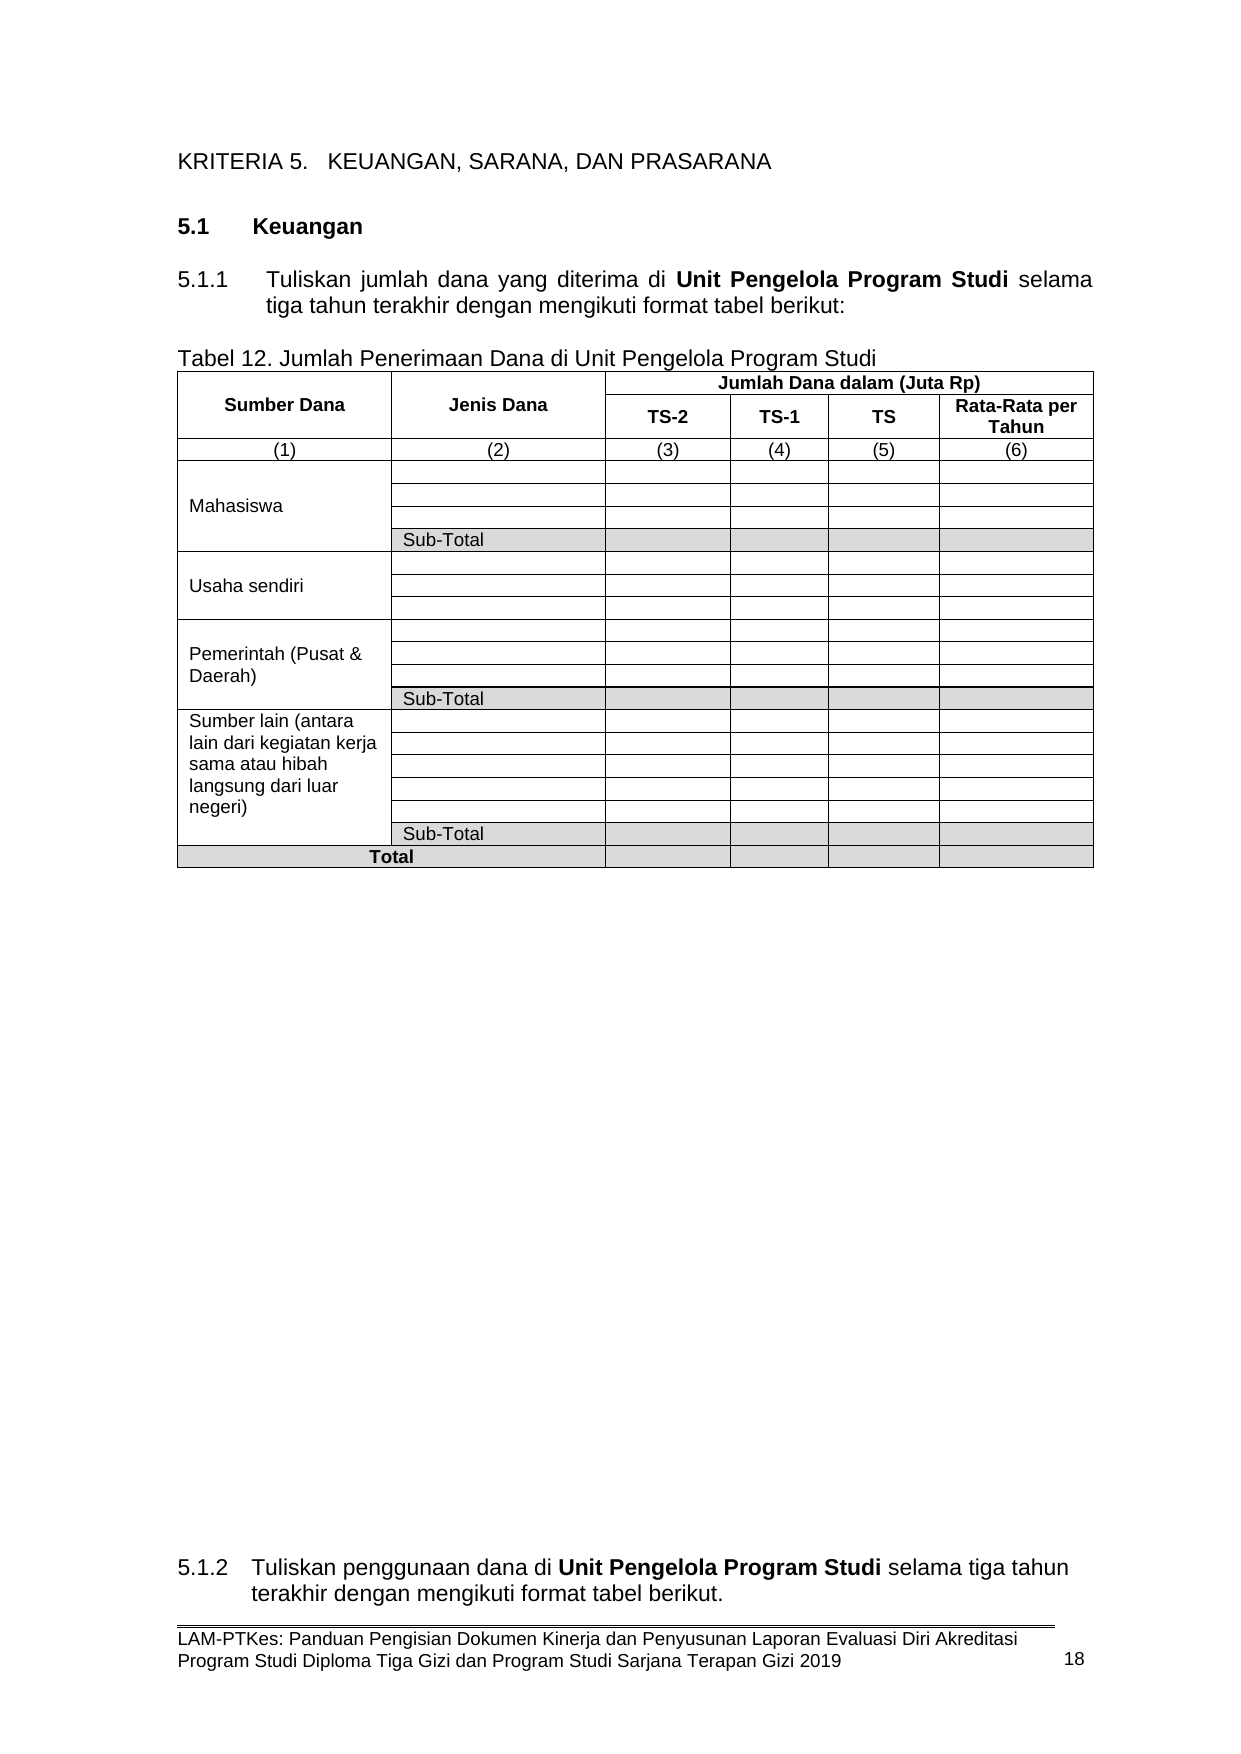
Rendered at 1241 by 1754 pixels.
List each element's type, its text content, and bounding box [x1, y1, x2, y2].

text 5.1.2 Tuliskan penggunaan dana di Unit Pengelola Program Studi selama tiga tahun terakhir dengan mengikuti format tabel berikut. [177, 1553, 1092, 1606]
table_cell [392, 597, 605, 619]
table_cell [940, 755, 1093, 777]
table_cell Sub-Total [392, 529, 605, 551]
table_header Jumlah Dana dalam (Juta Rp) [606, 372, 1093, 394]
table_cell [392, 642, 605, 664]
table_cell [731, 710, 828, 732]
table_cell [731, 688, 828, 709]
table_cell [731, 507, 828, 528]
table_cell [829, 665, 939, 686]
table_cell Sub-Total [392, 823, 605, 845]
table_cell [731, 846, 828, 867]
table_cell [606, 620, 730, 641]
table_cell [392, 552, 605, 573]
table_cell [606, 665, 730, 686]
table_cell [829, 461, 939, 483]
table_cell [606, 688, 730, 709]
table_cell [829, 620, 939, 641]
table_cell [829, 846, 939, 867]
table_cell [606, 823, 730, 845]
table_cell [829, 597, 939, 619]
table_cell [606, 507, 730, 528]
table_cell [940, 846, 1093, 867]
table_cell Usaha sendiri [178, 552, 391, 619]
table_cell (1) [178, 439, 391, 460]
table_cell Rata-Rata per Tahun [940, 395, 1093, 438]
table_cell [940, 484, 1093, 506]
table_cell [392, 461, 605, 483]
table_cell [940, 665, 1093, 686]
table_cell TS-2 [606, 395, 730, 438]
table_cell [606, 597, 730, 619]
table_cell [606, 778, 730, 799]
table_cell [940, 529, 1093, 551]
table_cell [606, 552, 730, 573]
table_cell [829, 484, 939, 506]
subtitle KRITERIA 5. KEUANGAN, SARANA, DAN PRASARANA [177, 148, 1092, 174]
table_cell [731, 552, 828, 573]
table_cell [731, 461, 828, 483]
table_cell Sumber lain (antara lain dari kegiatan kerja sama atau hibah langsung dari luar negeri) [178, 710, 391, 845]
table_cell [829, 642, 939, 664]
table_cell (2) [392, 439, 605, 460]
table_cell (6) [940, 439, 1093, 460]
table_cell Pemerintah (Pusat & Daerah) [178, 620, 391, 709]
table_cell [829, 778, 939, 799]
table_cell [392, 620, 605, 641]
table_cell [829, 710, 939, 732]
table_cell [606, 710, 730, 732]
table_cell [606, 529, 730, 551]
table_cell [940, 575, 1093, 596]
text 5.1.1 Tuliskan jumlah dana yang diterima di Unit Pengelola Program Studi selama tiga tahun terakhir dengan mengikuti format tabel berikut: [177, 266, 1092, 318]
table_cell [392, 484, 605, 506]
table_cell [606, 575, 730, 596]
table_cell Sub-Total [392, 688, 605, 709]
table_cell [940, 507, 1093, 528]
table_cell [829, 733, 939, 754]
table_cell [829, 552, 939, 573]
table_cell [940, 461, 1093, 483]
table_cell [731, 778, 828, 799]
text 5.1 Keuangan [177, 213, 1092, 239]
table_header Jenis Dana [392, 372, 605, 438]
table_cell [392, 755, 605, 777]
table_cell [940, 710, 1093, 732]
text Tabel 12. Jumlah Penerimaan Dana di Unit Pengelola Program Studi [177, 345, 1092, 371]
table_cell [731, 755, 828, 777]
table_cell (4) [731, 439, 828, 460]
table_cell [940, 642, 1093, 664]
table_cell [731, 597, 828, 619]
table_cell [606, 846, 730, 867]
table_cell [392, 665, 605, 686]
table_cell [606, 484, 730, 506]
table_cell [606, 755, 730, 777]
table_cell [940, 823, 1093, 845]
table_cell [731, 575, 828, 596]
table_cell [731, 823, 828, 845]
table_cell [731, 733, 828, 754]
table_cell [606, 642, 730, 664]
table_cell [731, 665, 828, 686]
table_cell [940, 778, 1093, 799]
table_cell (3) [606, 439, 730, 460]
table_cell Mahasiswa [178, 461, 391, 551]
table_cell [731, 620, 828, 641]
table_cell [829, 529, 939, 551]
table_cell [392, 710, 605, 732]
table_cell Total [178, 846, 605, 867]
table_cell (5) [829, 439, 939, 460]
table_cell [940, 688, 1093, 709]
table_cell [606, 461, 730, 483]
table_cell [731, 484, 828, 506]
table_cell [731, 801, 828, 822]
table_cell [606, 733, 730, 754]
table_cell [940, 801, 1093, 822]
table_cell [829, 688, 939, 709]
table_cell [731, 642, 828, 664]
table_cell [940, 620, 1093, 641]
table_cell TS [829, 395, 939, 438]
table_cell [940, 597, 1093, 619]
table_cell [392, 733, 605, 754]
table_cell [392, 778, 605, 799]
table_cell [829, 507, 939, 528]
table_cell [829, 823, 939, 845]
table_cell TS-1 [731, 395, 828, 438]
table_cell [829, 755, 939, 777]
table_cell [392, 507, 605, 528]
table_cell [606, 801, 730, 822]
table_cell [392, 575, 605, 596]
table_header Sumber Dana [178, 372, 391, 438]
table_cell [392, 801, 605, 822]
table_cell [940, 552, 1093, 573]
table_cell [829, 801, 939, 822]
table_cell [940, 733, 1093, 754]
table_cell [731, 529, 828, 551]
table_cell [829, 575, 939, 596]
